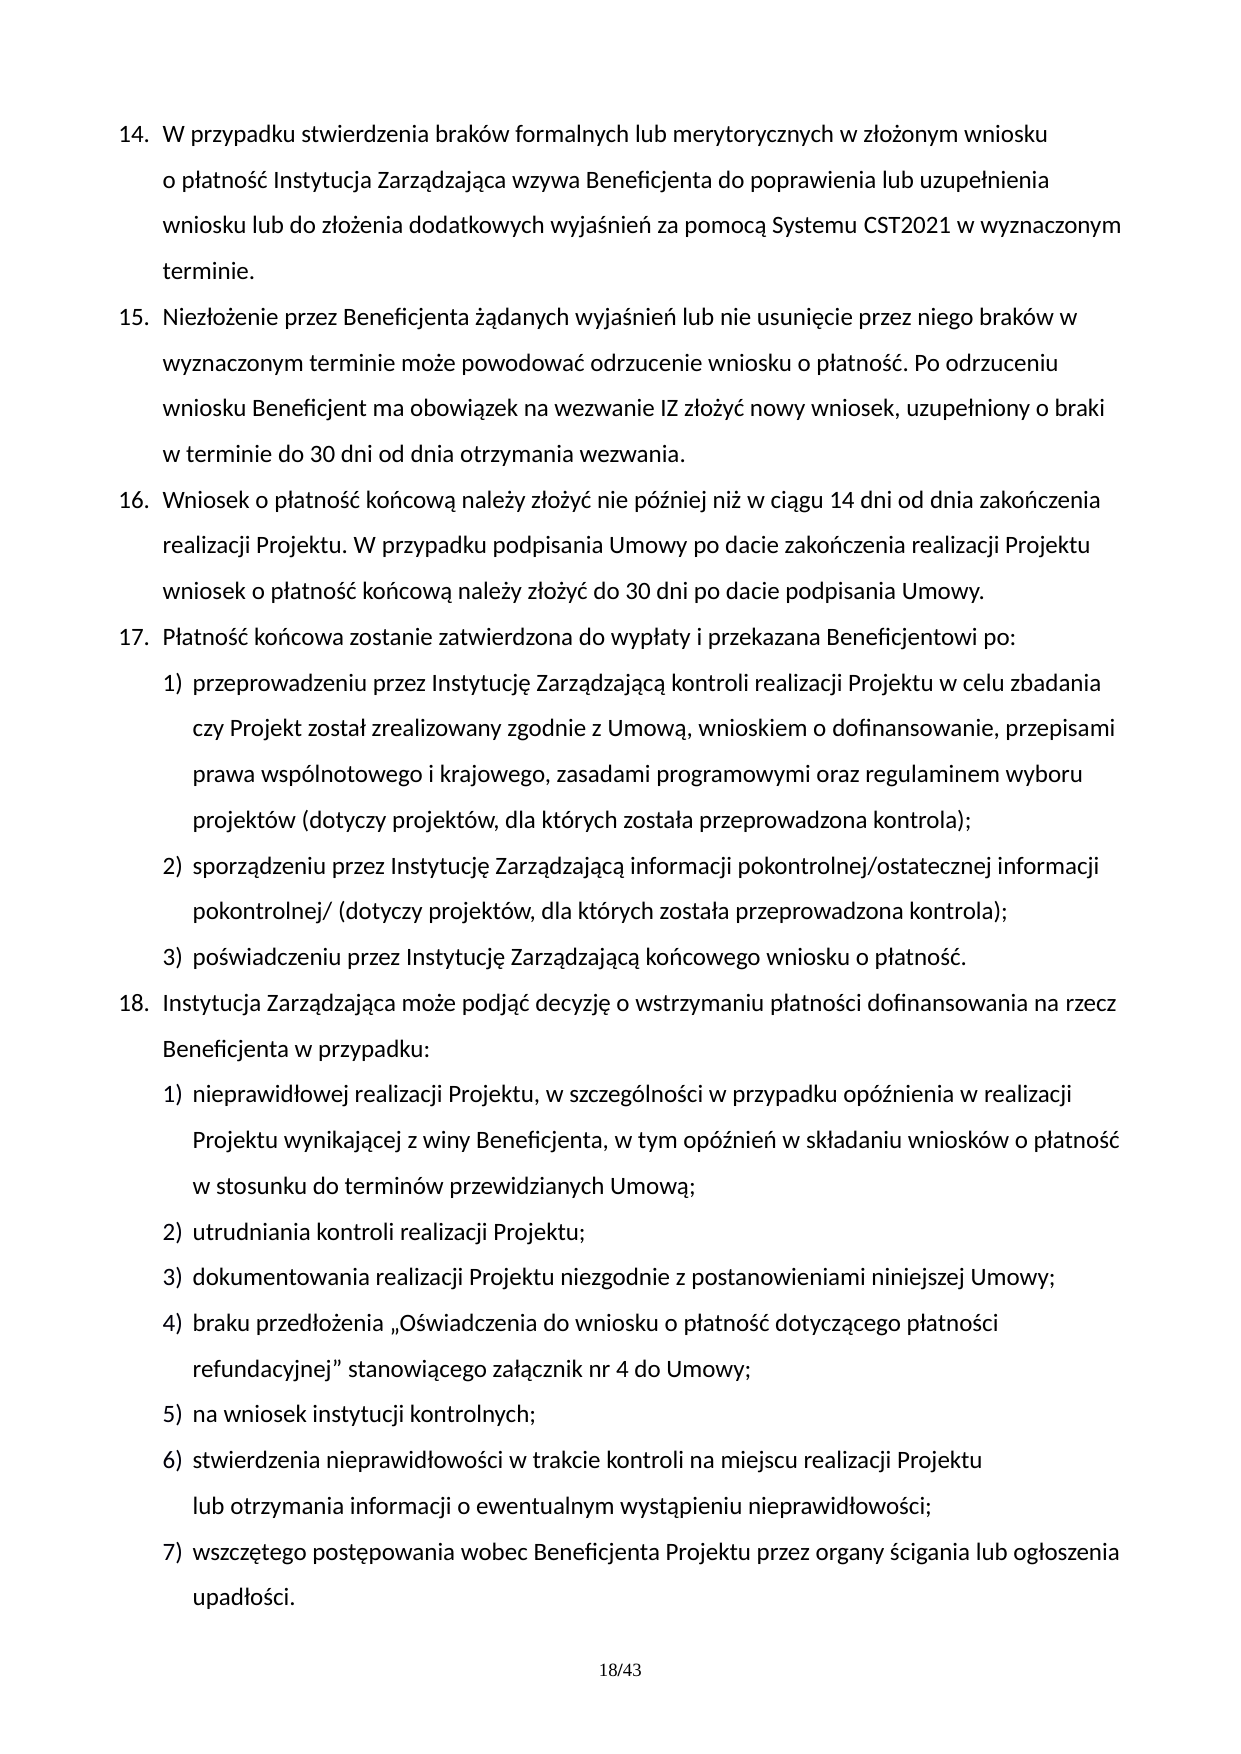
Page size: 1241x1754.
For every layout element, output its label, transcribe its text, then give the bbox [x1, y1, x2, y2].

list poświadczeniu przez Instytucję Zarządzającą końcowego wniosku o płatność. [162, 941, 1122, 972]
list Instytucja Zarządzająca może podjąć decyzję o wstrzymaniu płatności dofinansowania na rzecz Beneficjenta w przypadku: [118, 987, 1122, 1063]
list W przypadku stwierdzenia braków formalnych lub merytorycznych w złożonym wniosku o płatność Instytucja Zarządzająca wzywa Beneficjenta do poprawienia lub uzupełnienia wniosku lub do złożenia dodatkowych wyjaśnień za pomocą Systemu CST2021 w wyznaczonym terminie. [118, 118, 1122, 286]
list przeprowadzeniu przez Instytucję Zarządzającą kontroli realizacji Projektu w celu zbadania czy Projekt został zrealizowany zgodnie z Umową, wnioskiem o dofinansowanie, przepisami prawa wspólnotowego i krajowego, zasadami programowymi oraz regulaminem wyboru projektów (dotyczy projektów, dla których została przeprowadzona kontrola); [162, 667, 1122, 834]
list Wniosek o płatność końcową należy złożyć nie później niż w ciągu 14 dni od dnia zakończenia realizacji Projektu. W przypadku podpisania Umowy po dacie zakończenia realizacji Projektu wniosek o płatność końcową należy złożyć do 30 dni po dacie podpisania Umowy. [118, 484, 1122, 606]
list utrudniania kontroli realizacji Projektu; [162, 1216, 1122, 1246]
list Niezłożenie przez Beneficjenta żądanych wyjaśnień lub nie usunięcie przez niego braków w wyznaczonym terminie może powodować odrzucenie wniosku o płatność. Po odrzuceniu wniosku Beneficjent ma obowiązek na wezwanie IZ złożyć nowy wniosek, uzupełniony o braki w terminie do 30 dni od dnia otrzymania wezwania. [118, 301, 1122, 469]
list nieprawidłowej realizacji Projektu, w szczególności w przypadku opóźnienia w realizacji Projektu wynikającej z winy Beneficjenta, w tym opóźnień w składaniu wniosków o płatność w stosunku do terminów przewidzianych Umową; [162, 1078, 1122, 1200]
list dokumentowania realizacji Projektu niezgodnie z postanowieniami niniejszej Umowy; [162, 1261, 1122, 1292]
list Płatność końcowa zostanie zatwierdzona do wypłaty i przekazana Beneficjentowi po: [118, 621, 1122, 652]
list na wniosek instytucji kontrolnych; [162, 1398, 1122, 1429]
list stwierdzenia nieprawidłowości w trakcie kontroli na miejscu realizacji Projektu lub otrzymania informacji o ewentualnym wystąpieniu nieprawidłowości; [162, 1444, 1122, 1521]
list sporządzeniu przez Instytucję Zarządzającą informacji pokontrolnej/ostatecznej informacji pokontrolnej/ (dotyczy projektów, dla których została przeprowadzona kontrola); [162, 850, 1122, 926]
list wszczętego postępowania wobec Beneficjenta Projektu przez organy ścigania lub ogłoszenia upadłości. [162, 1536, 1122, 1612]
list braku przedłożenia „Oświadczenia do wniosku o płatność dotyczącego płatności refundacyjnej” stanowiącego załącznik nr 4 do Umowy; [162, 1307, 1122, 1383]
